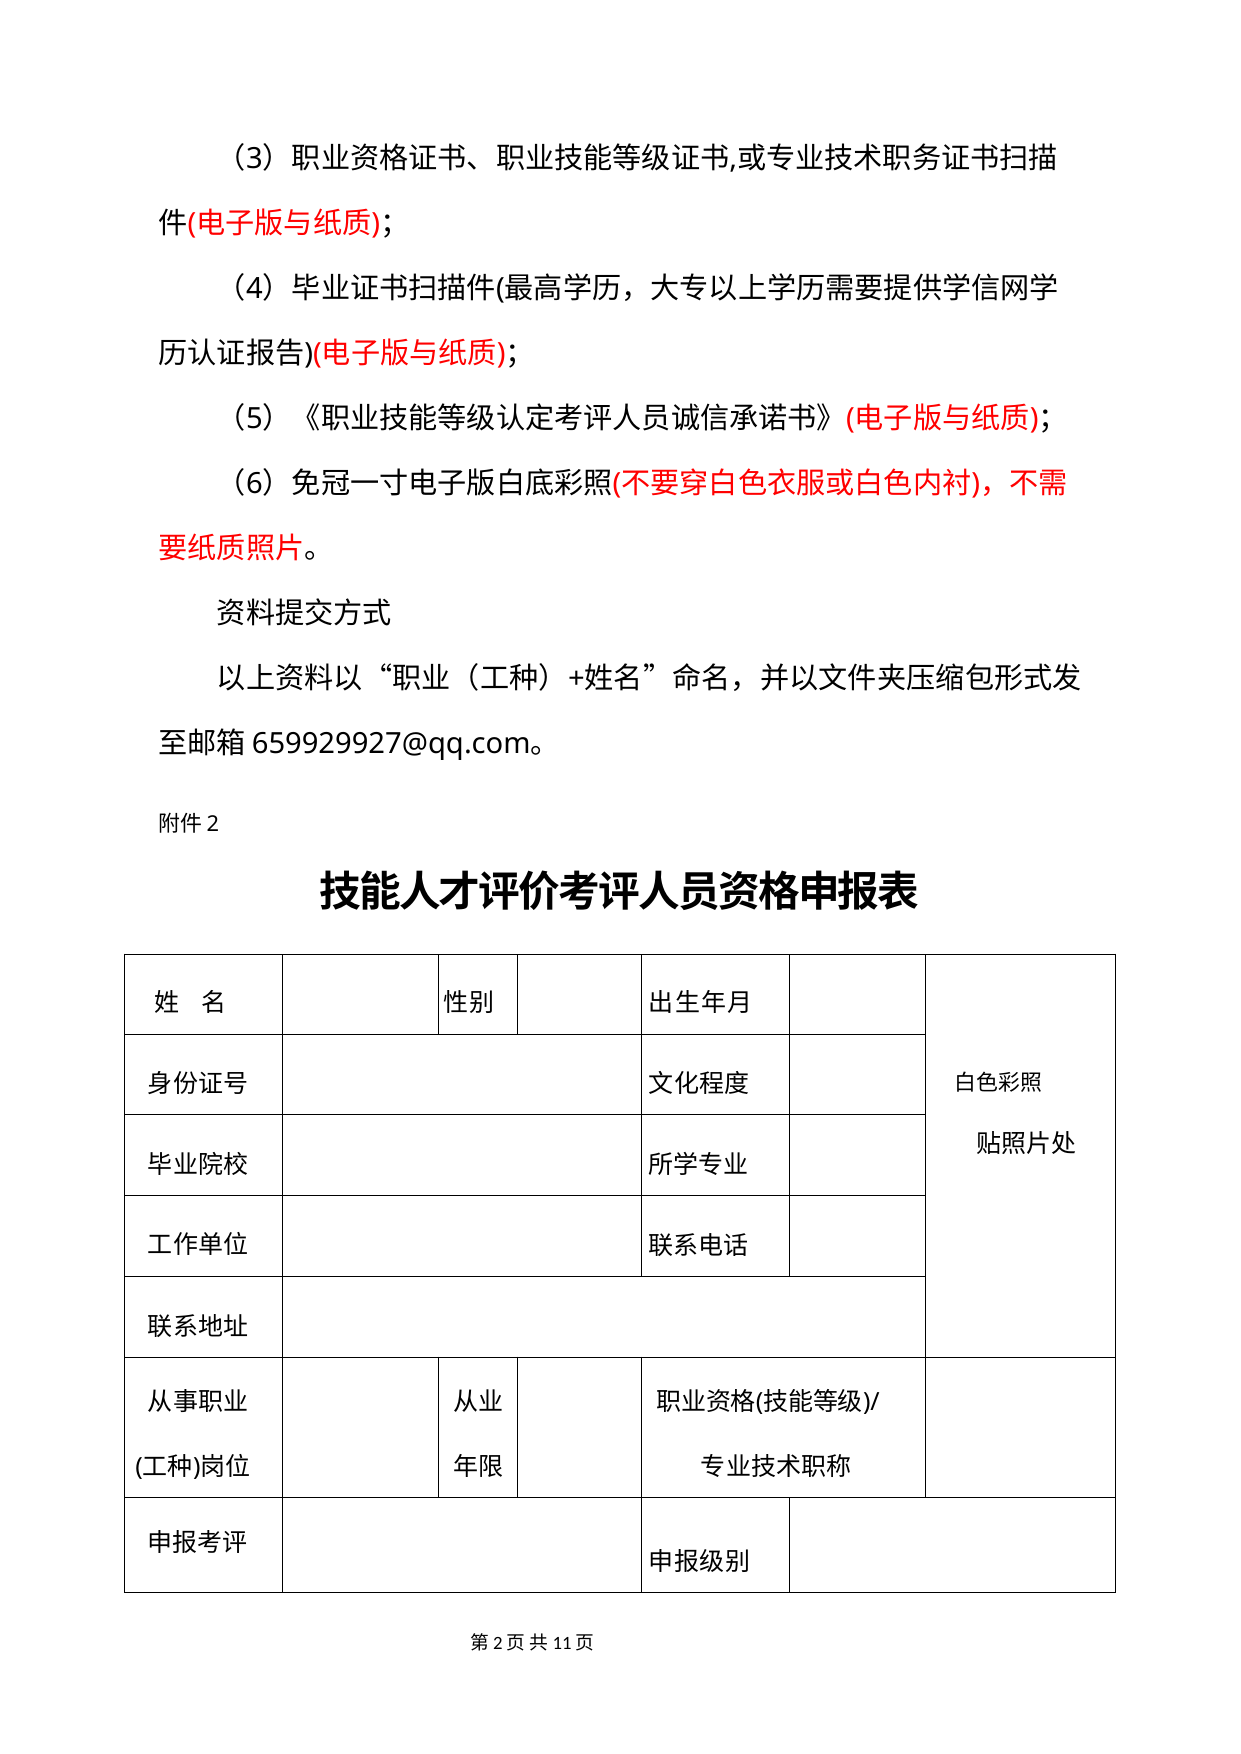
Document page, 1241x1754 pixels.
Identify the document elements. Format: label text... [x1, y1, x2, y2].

text （6）免冠一寸电子版白底彩照(不要穿白色衣服或白色内衬)，不需要纸质照片。 [158, 449, 1082, 579]
text （5）《职业技能等级认定考评人员诚信承诺书》(电子版与纸质)； [158, 384, 1082, 449]
table_cell [283, 1277, 925, 1357]
table_cell [283, 1115, 641, 1195]
table_cell [283, 1358, 438, 1497]
table_header [518, 955, 641, 1033]
table_cell 从业 年限 [439, 1358, 517, 1497]
table_cell 申报考评 职业/专项 [125, 1498, 282, 1592]
table_header [283, 955, 438, 1033]
table_cell [790, 1498, 1115, 1592]
table_header 姓 名 [125, 955, 282, 1033]
table_cell [790, 1115, 925, 1195]
table_cell [283, 1498, 641, 1592]
table_cell [926, 1358, 1115, 1497]
table_cell [283, 1196, 641, 1276]
table_header 白色彩照 贴照片处 [926, 955, 1115, 1357]
table_cell [283, 1035, 641, 1114]
table_cell [790, 1035, 925, 1114]
table_cell 工作单位 [125, 1196, 282, 1276]
text （3）职业资格证书、职业技能等级证书,或专业技术职务证书扫描件(电子版与纸质)； [158, 124, 1082, 254]
table_cell [790, 1196, 925, 1276]
table_cell 所学专业 [642, 1115, 789, 1195]
text 技能人才评价考评人员资格申报表 [158, 856, 1082, 921]
table_header [790, 955, 925, 1033]
table_header 出生年月 [642, 955, 789, 1033]
table_cell 文化程度 [642, 1035, 789, 1114]
table_cell [518, 1358, 641, 1497]
table_cell 从事职业 (工种)岗位 [125, 1358, 282, 1497]
table_cell 职业资格(技能等级)/ 专业技术职称 [642, 1358, 925, 1497]
table_cell 申报级别 [642, 1498, 789, 1592]
table_cell 身份证号 [125, 1035, 282, 1114]
text 附件2 [158, 806, 1082, 839]
text 资料提交方式 [158, 579, 1082, 644]
text 以上资料以“职业（工种）+姓名”命名，并以文件夹压缩包形式发至邮箱659929927@qq.com。 [158, 644, 1082, 774]
text （4）毕业证书扫描件(最高学历，大专以上学历需要提供学信网学历认证报告)(电子版与纸质)； [158, 254, 1082, 384]
table_cell 联系电话 [642, 1196, 789, 1276]
table_cell 毕业院校 [125, 1115, 282, 1195]
table_cell 联系地址 [125, 1277, 282, 1357]
table_header 性别 [439, 955, 517, 1033]
